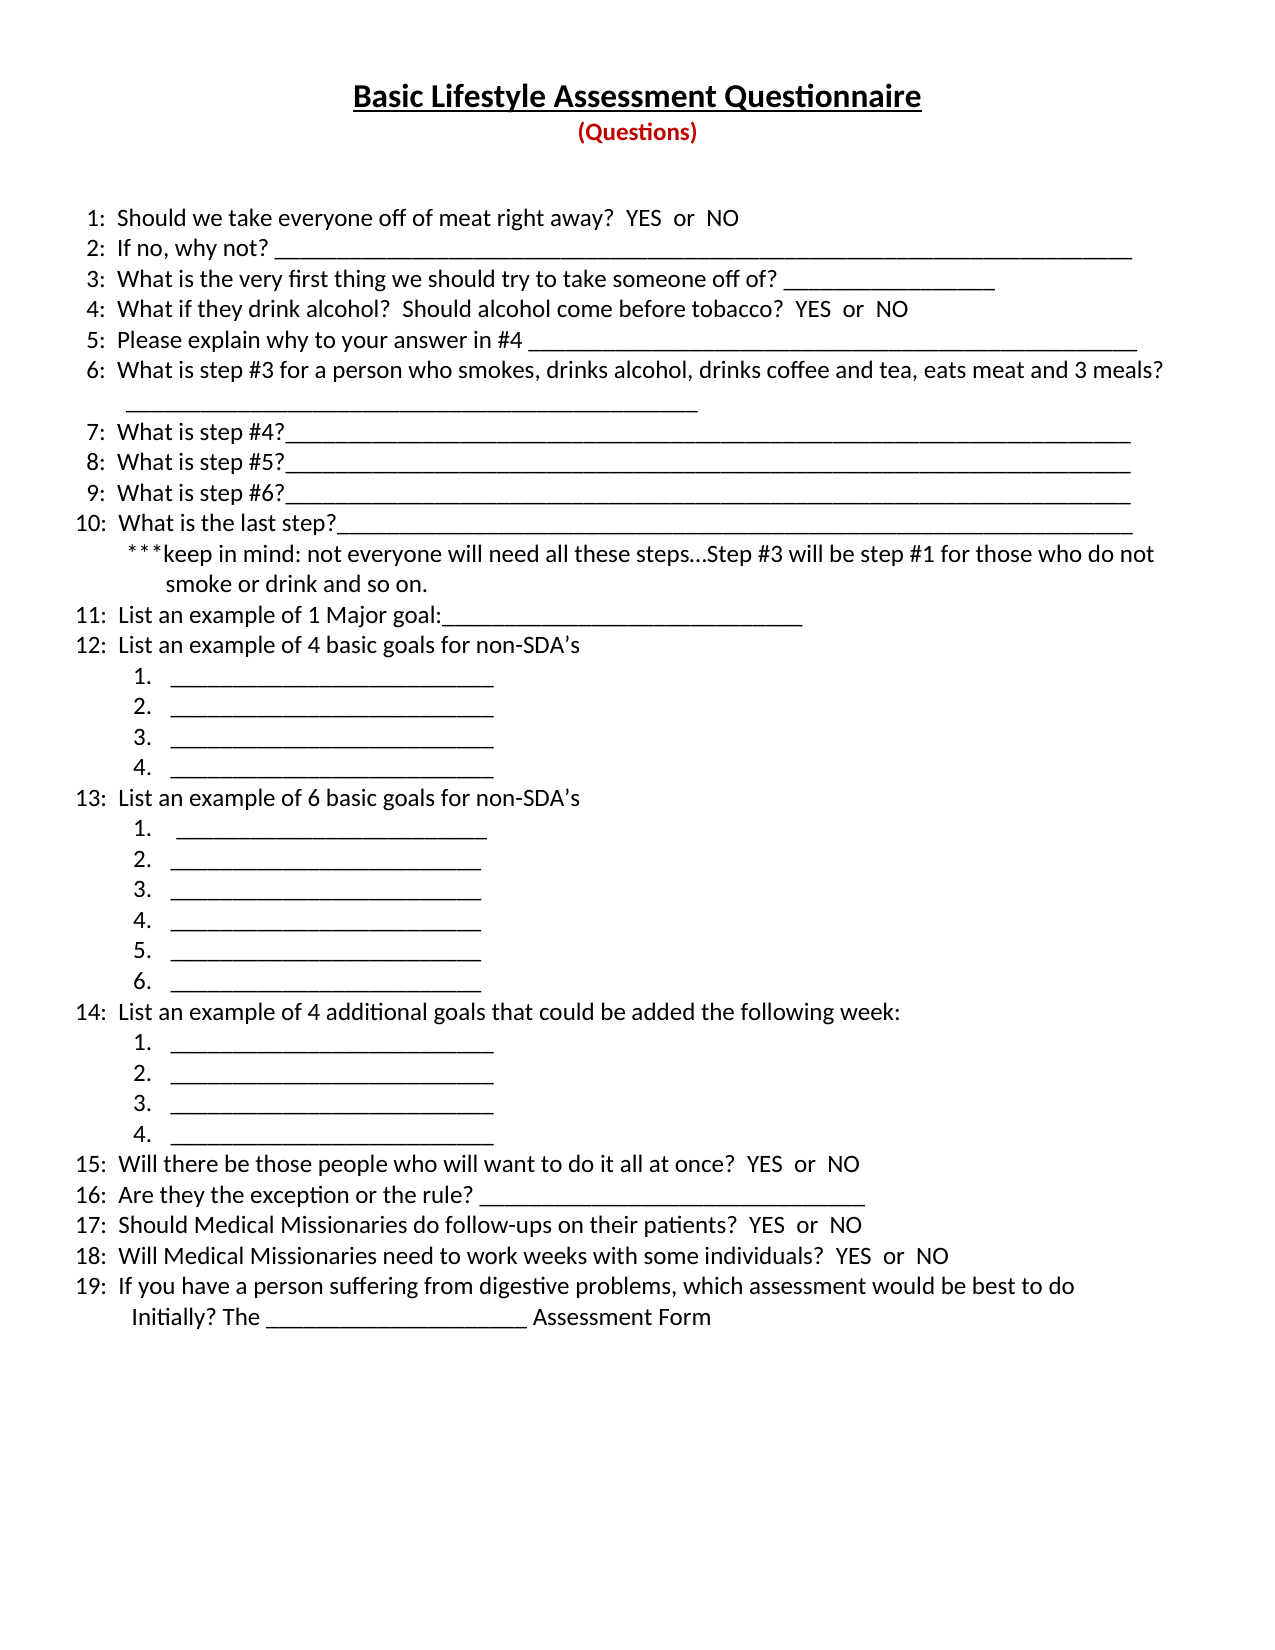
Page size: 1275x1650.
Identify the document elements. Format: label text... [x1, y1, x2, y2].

list __________________________ [133, 1057, 1200, 1087]
text 13: List an example of 6 basic goals for non-SDA’s [75, 782, 1200, 812]
text 4: What if they drink alcohol? Should alcohol come before tobacco? YES or NO [75, 294, 1200, 324]
list _________________________ [133, 873, 1200, 904]
text 14: List an example of 4 additional goals that could be added the following week: [75, 996, 1200, 1026]
text smoke or drink and so on. [75, 568, 1200, 599]
text 9: What is step #6?____________________________________________________________________ [75, 477, 1200, 507]
text 8: What is step #5?____________________________________________________________________ [75, 446, 1200, 477]
text (Questions) [75, 116, 1200, 146]
text 2: If no, why not? _____________________________________________________________________ [75, 233, 1200, 263]
list __________________________ [133, 660, 1200, 690]
text 11: List an example of 1 Major goal:_____________________________ [75, 599, 1200, 629]
text ***keep in mind: not everyone will need all these steps…Step #3 will be step #1 for those who do not [75, 538, 1200, 568]
text 7: What is step #4?____________________________________________________________________ [75, 416, 1200, 446]
list __________________________ [133, 1118, 1200, 1148]
list _________________________ [133, 934, 1200, 965]
list _________________________ [133, 812, 1200, 843]
text 10: What is the last step?________________________________________________________________ [75, 507, 1200, 538]
text 19: If you have a person suffering from digestive problems, which assessment would be best to do [75, 1270, 1200, 1301]
list __________________________ [133, 751, 1200, 782]
text 5: Please explain why to your answer in #4 _________________________________________________ [75, 324, 1200, 355]
text 17: Should Medical Missionaries do follow-ups on their patients? YES or NO [75, 1209, 1200, 1240]
text 12: List an example of 4 basic goals for non-SDA’s [75, 629, 1200, 660]
list __________________________ [133, 1026, 1200, 1057]
list _________________________ [133, 965, 1200, 996]
text Basic Lifestyle Assessment Questionnaire [75, 75, 1200, 116]
text 3: What is the very first thing we should try to take someone off of? _________________ [75, 263, 1200, 294]
text 16: Are they the exception or the rule? _______________________________ [75, 1179, 1200, 1209]
list __________________________ [133, 721, 1200, 751]
text 18: Will Medical Missionaries need to work weeks with some individuals? YES or NO [75, 1240, 1200, 1270]
list _________________________ [133, 843, 1200, 873]
text 15: Will there be those people who will want to do it all at once? YES or NO [75, 1148, 1200, 1179]
list __________________________ [133, 1087, 1200, 1118]
text 1: Should we take everyone off of meat right away? YES or NO [75, 202, 1200, 233]
text 6: What is step #3 for a person who smokes, drinks alcohol, drinks coffee and tea, eats meat and 3 meals? [75, 355, 1200, 385]
text ______________________________________________ [75, 385, 1200, 416]
list _________________________ [133, 904, 1200, 934]
text Initially? The _____________________ Assessment Form [75, 1301, 1200, 1331]
list __________________________ [133, 690, 1200, 721]
